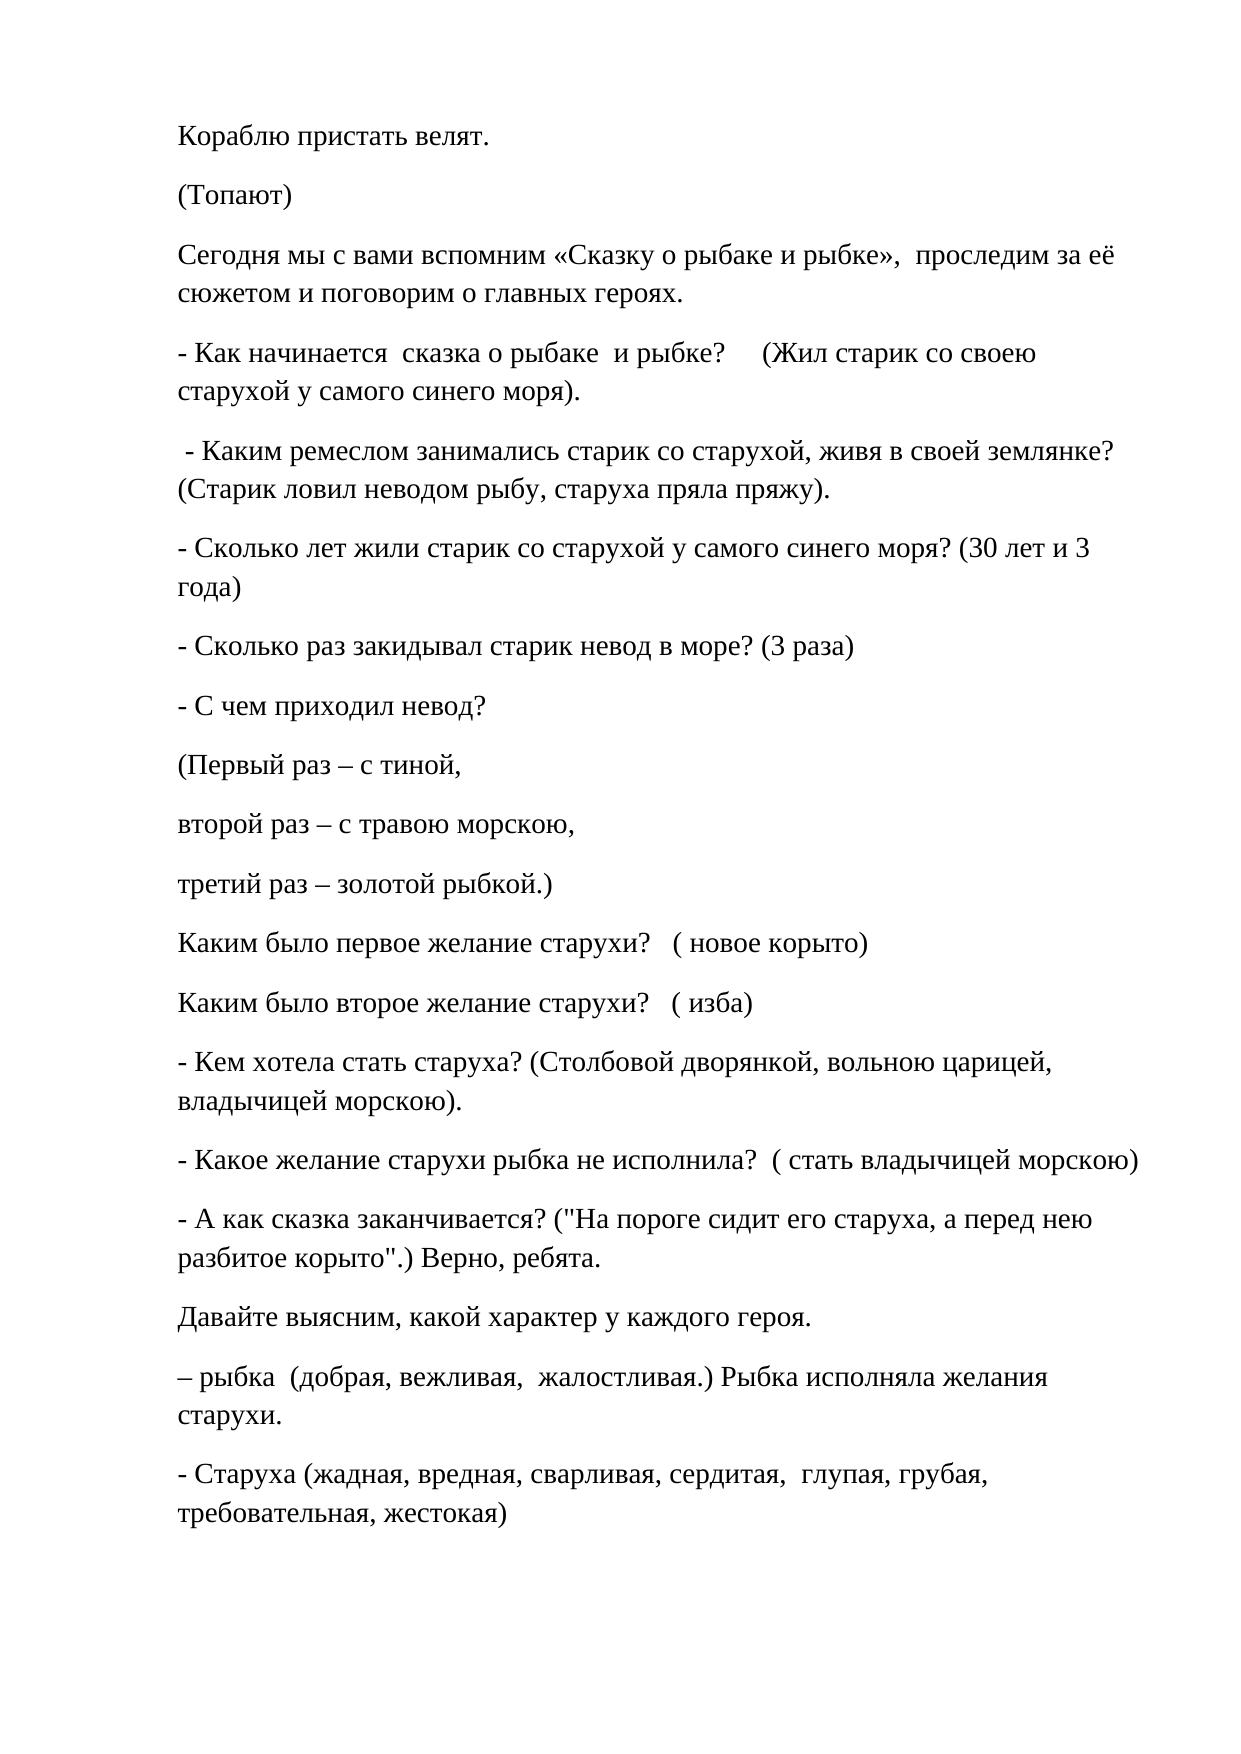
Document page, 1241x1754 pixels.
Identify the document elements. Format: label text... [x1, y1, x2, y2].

text - Сколько раз закидывал старик невод в море? (3 раза) [177, 628, 1152, 662]
text - С чем приходил невод? [177, 688, 1152, 721]
text - Каким ремеслом занимались старик со старухой, живя в своей землянке? (Старик ловил неводом рыбу, старуха пряла пряжу). [177, 433, 1152, 505]
text Каким было второе желание старухи? ( изба) [177, 985, 1152, 1018]
text - Как начинается сказка о рыбаке и рыбке? (Жил старик со своею старухой у самого синего моря). [177, 335, 1152, 407]
text - А как сказка заканчивается? ("На пороге сидит его старуха, а перед нею разбитое корыто".) Верно, ребята. [177, 1201, 1152, 1273]
text (Топают) [177, 177, 1152, 211]
text - Старуха (жадная, вредная, сварливая, сердитая, глупая, грубая, требовательная, жестокая) [177, 1457, 1152, 1529]
text третий раз – золотой рыбкой.) [177, 866, 1152, 899]
text - Какое желание старухи рыбка не исполнила? ( стать владычицей морскою) [177, 1142, 1152, 1176]
text Давайте выясним, какой характер у каждого героя. [177, 1299, 1152, 1333]
text (Первый раз – с тиной, [177, 747, 1152, 781]
text Сегодня мы с вами вспомним «Сказку о рыбаке и рыбке», проследим за её сюжетом и поговорим о главных героях. [177, 237, 1152, 309]
text - Сколько лет жили старик со старухой у самого синего моря? (30 лет и 3 года) [177, 531, 1152, 603]
text второй раз – с травою морскою, [177, 807, 1152, 840]
text Кораблю пристать велят. [177, 118, 1152, 152]
text – рыбка (добрая, вежливая, жалостливая.) Рыбка исполняла желания старухи. [177, 1359, 1152, 1431]
text Каким было первое желание старухи? ( новое корыто) [177, 925, 1152, 959]
text - Кем хотела стать старуха? (Столбовой дворянкой, вольною царицей, владычицей морскою). [177, 1044, 1152, 1116]
